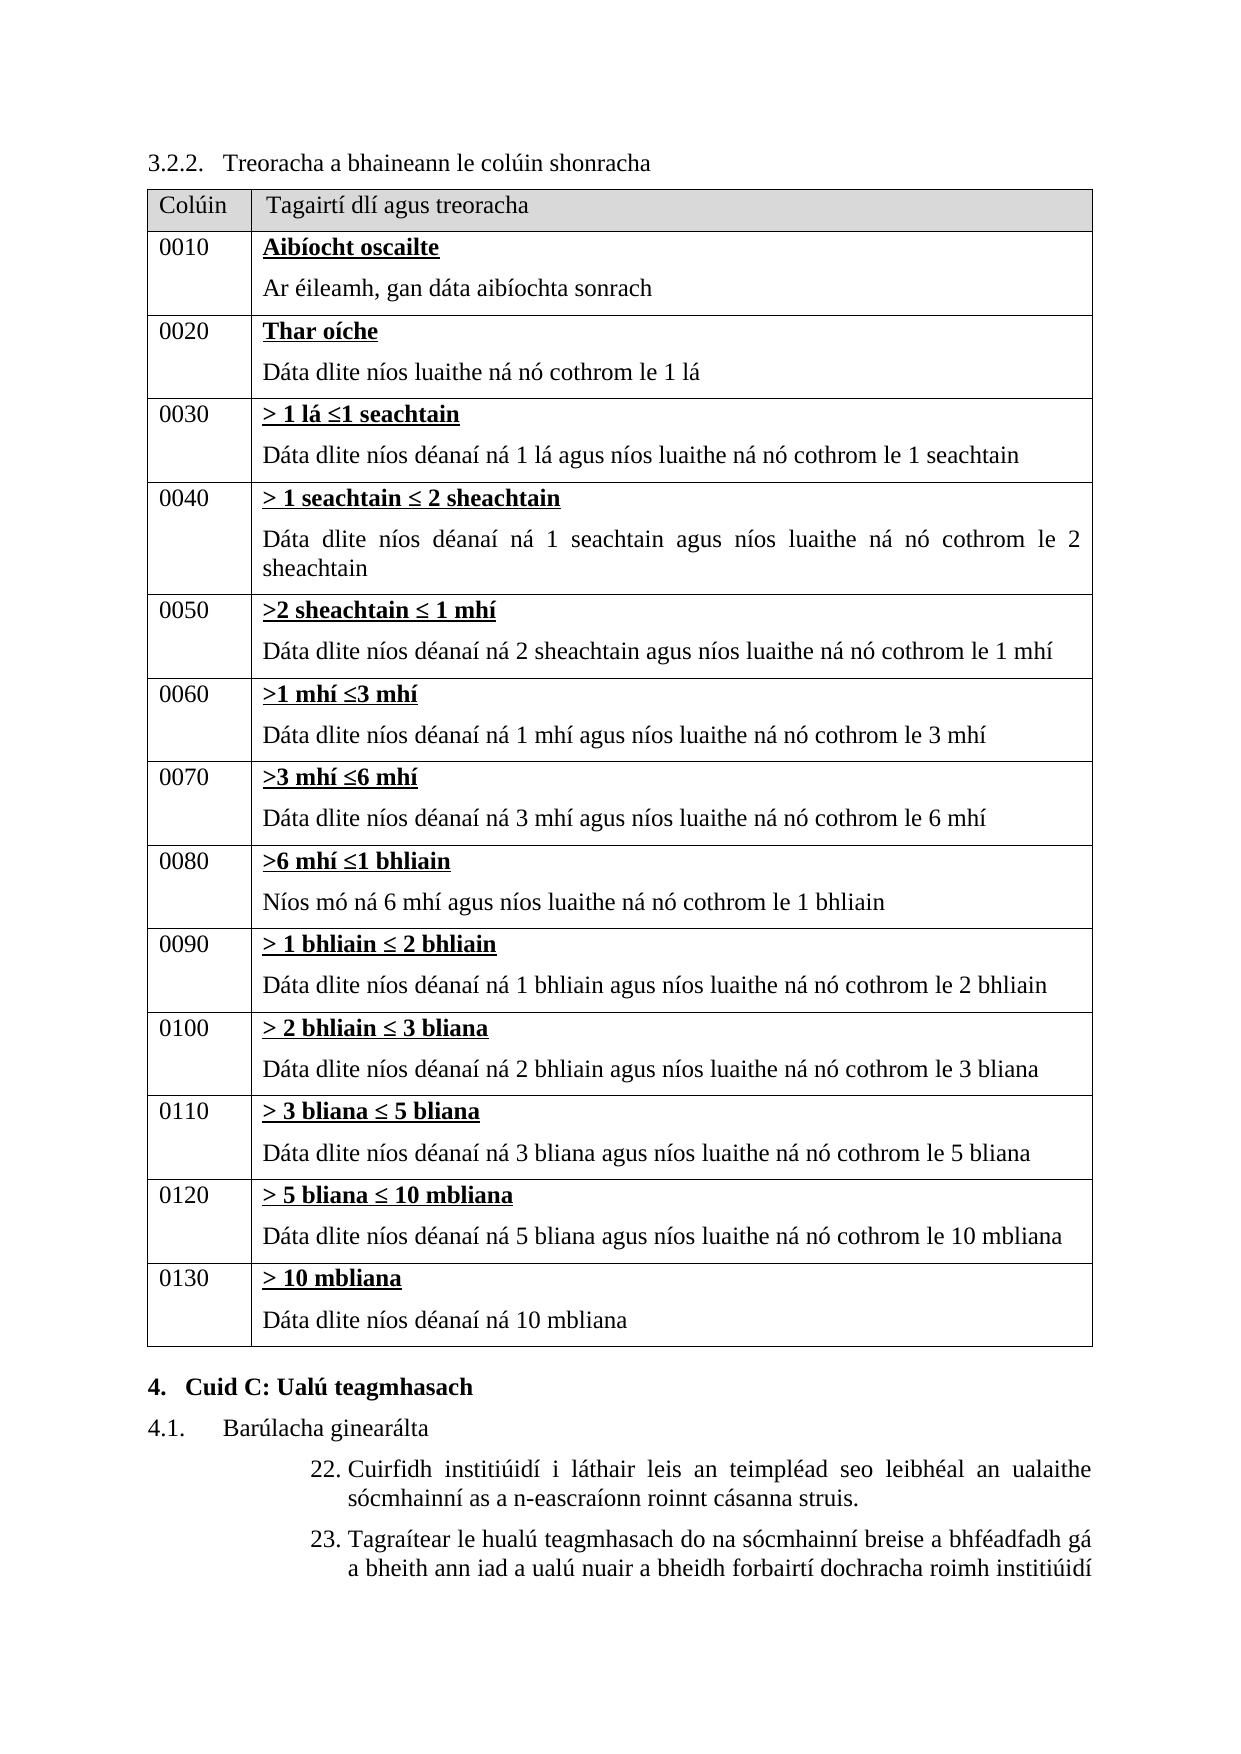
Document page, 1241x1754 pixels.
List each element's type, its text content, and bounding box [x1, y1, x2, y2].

table_cell > 5 bliana ≤ 10 mbliana Dáta dlite níos déanaí ná 5 bliana agus níos luaithe ná nó cothrom le 10 mbliana [252, 1180, 1092, 1262]
table_cell 0070 [148, 762, 251, 845]
table_cell 0110 [148, 1096, 251, 1179]
table_cell > 1 seachtain ≤ 2 sheachtain Dáta dlite níos déanaí ná 1 seachtain agus níos luaithe ná nó cothrom le 2 sheachtain [252, 483, 1092, 594]
table_cell 0040 [148, 483, 251, 594]
list Treoracha a bhaineann le colúin shonracha [148, 148, 1093, 176]
table_cell >3 mhí ≤6 mhí Dáta dlite níos déanaí ná 3 mhí agus níos luaithe ná nó cothrom le 6 mhí [252, 762, 1092, 845]
table_cell 0090 [148, 929, 251, 1012]
table_cell 0100 [148, 1013, 251, 1095]
table_cell 0030 [148, 399, 251, 482]
table_cell > 2 bhliain ≤ 3 bliana Dáta dlite níos déanaí ná 2 bhliain agus níos luaithe ná nó cothrom le 3 bliana [252, 1013, 1092, 1095]
table_cell 0060 [148, 679, 251, 761]
table_header Colúin [148, 190, 251, 231]
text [310, 1524, 1093, 1582]
table_cell >2 sheachtain ≤ 1 mhí Dáta dlite níos déanaí ná 2 sheachtain agus níos luaithe ná nó cothrom le 1 mhí [252, 595, 1092, 678]
table_cell 0120 [148, 1180, 251, 1262]
table_cell Thar oíche Dáta dlite níos luaithe ná nó cothrom le 1 lá [252, 316, 1092, 398]
table_cell Aibíocht oscailte Ar éileamh, gan dáta aibíochta sonrach [252, 232, 1092, 315]
list Barúlacha ginearálta [148, 1413, 1093, 1442]
table_cell 0080 [148, 846, 251, 928]
table_cell 0010 [148, 232, 251, 315]
list Cuid C: Ualú teagmhasach [148, 1372, 1093, 1401]
table_cell >1 mhí ≤3 mhí Dáta dlite níos déanaí ná 1 mhí agus níos luaithe ná nó cothrom le 3 mhí [252, 679, 1092, 761]
table_cell > 1 bhliain ≤ 2 bhliain Dáta dlite níos déanaí ná 1 bhliain agus níos luaithe ná nó cothrom le 2 bhliain [252, 929, 1092, 1012]
table_cell 0050 [148, 595, 251, 678]
table_cell 0130 [148, 1264, 251, 1346]
table_cell 0020 [148, 316, 251, 398]
text Cuirfidh institiúidí i láthair leis an teimpléad seo leibhéal an ualaithe sócmhainní as a n-eascraíonn roinnt cásanna struis. [310, 1454, 1093, 1512]
table_cell >6 mhí ≤1 bhliain Níos mó ná 6 mhí agus níos luaithe ná nó cothrom le 1 bhliain [252, 846, 1092, 928]
table_cell > 3 bliana ≤ 5 bliana Dáta dlite níos déanaí ná 3 bliana agus níos luaithe ná nó cothrom le 5 bliana [252, 1096, 1092, 1179]
table_header Tagairtí dlí agus treoracha [252, 190, 1092, 231]
table_cell > 1 lá ≤1 seachtain Dáta dlite níos déanaí ná 1 lá agus níos luaithe ná nó cothrom le 1 seachtain [252, 399, 1092, 482]
table_cell > 10 mbliana Dáta dlite níos déanaí ná 10 mbliana [252, 1264, 1092, 1346]
